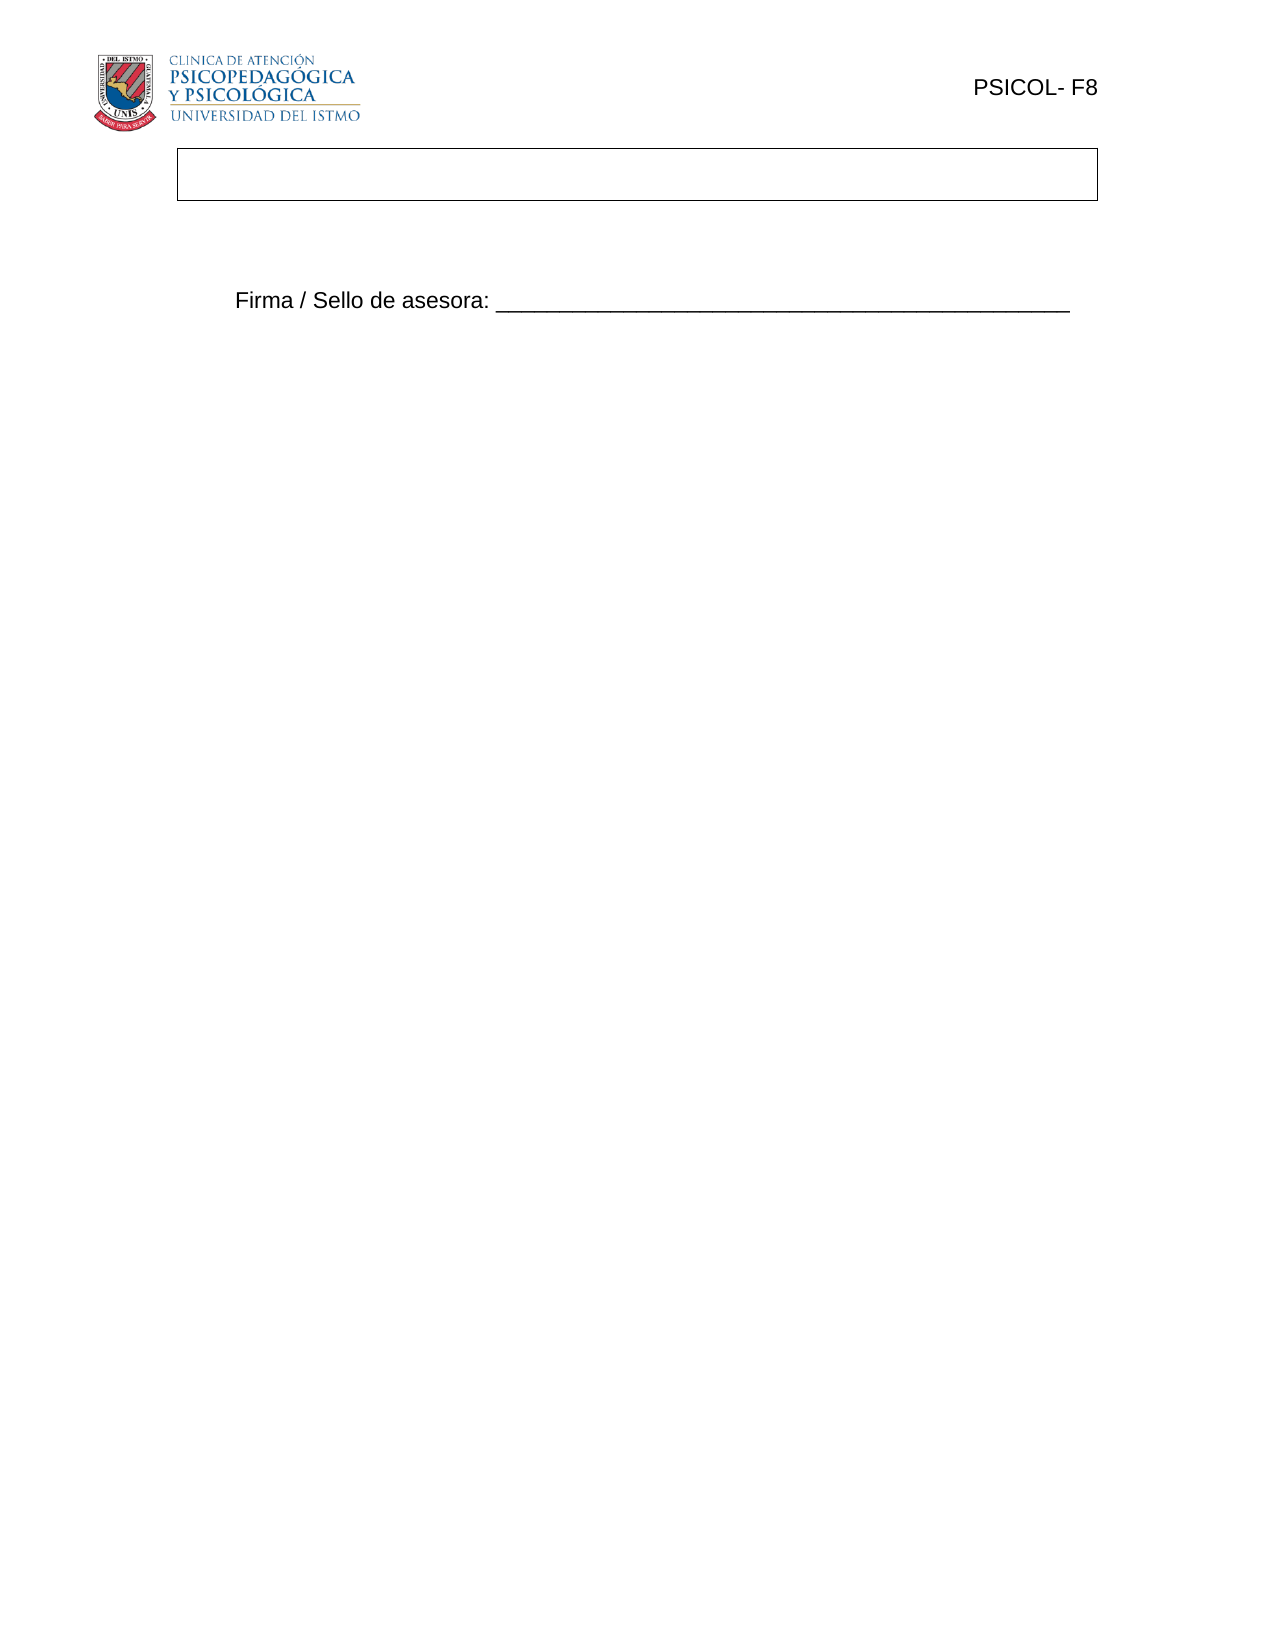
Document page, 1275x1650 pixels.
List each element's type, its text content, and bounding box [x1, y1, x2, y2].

text Firma / Sello de asesora: _____________________________________________ [177, 287, 1127, 313]
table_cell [178, 149, 1097, 200]
picture [42, 25, 422, 166]
